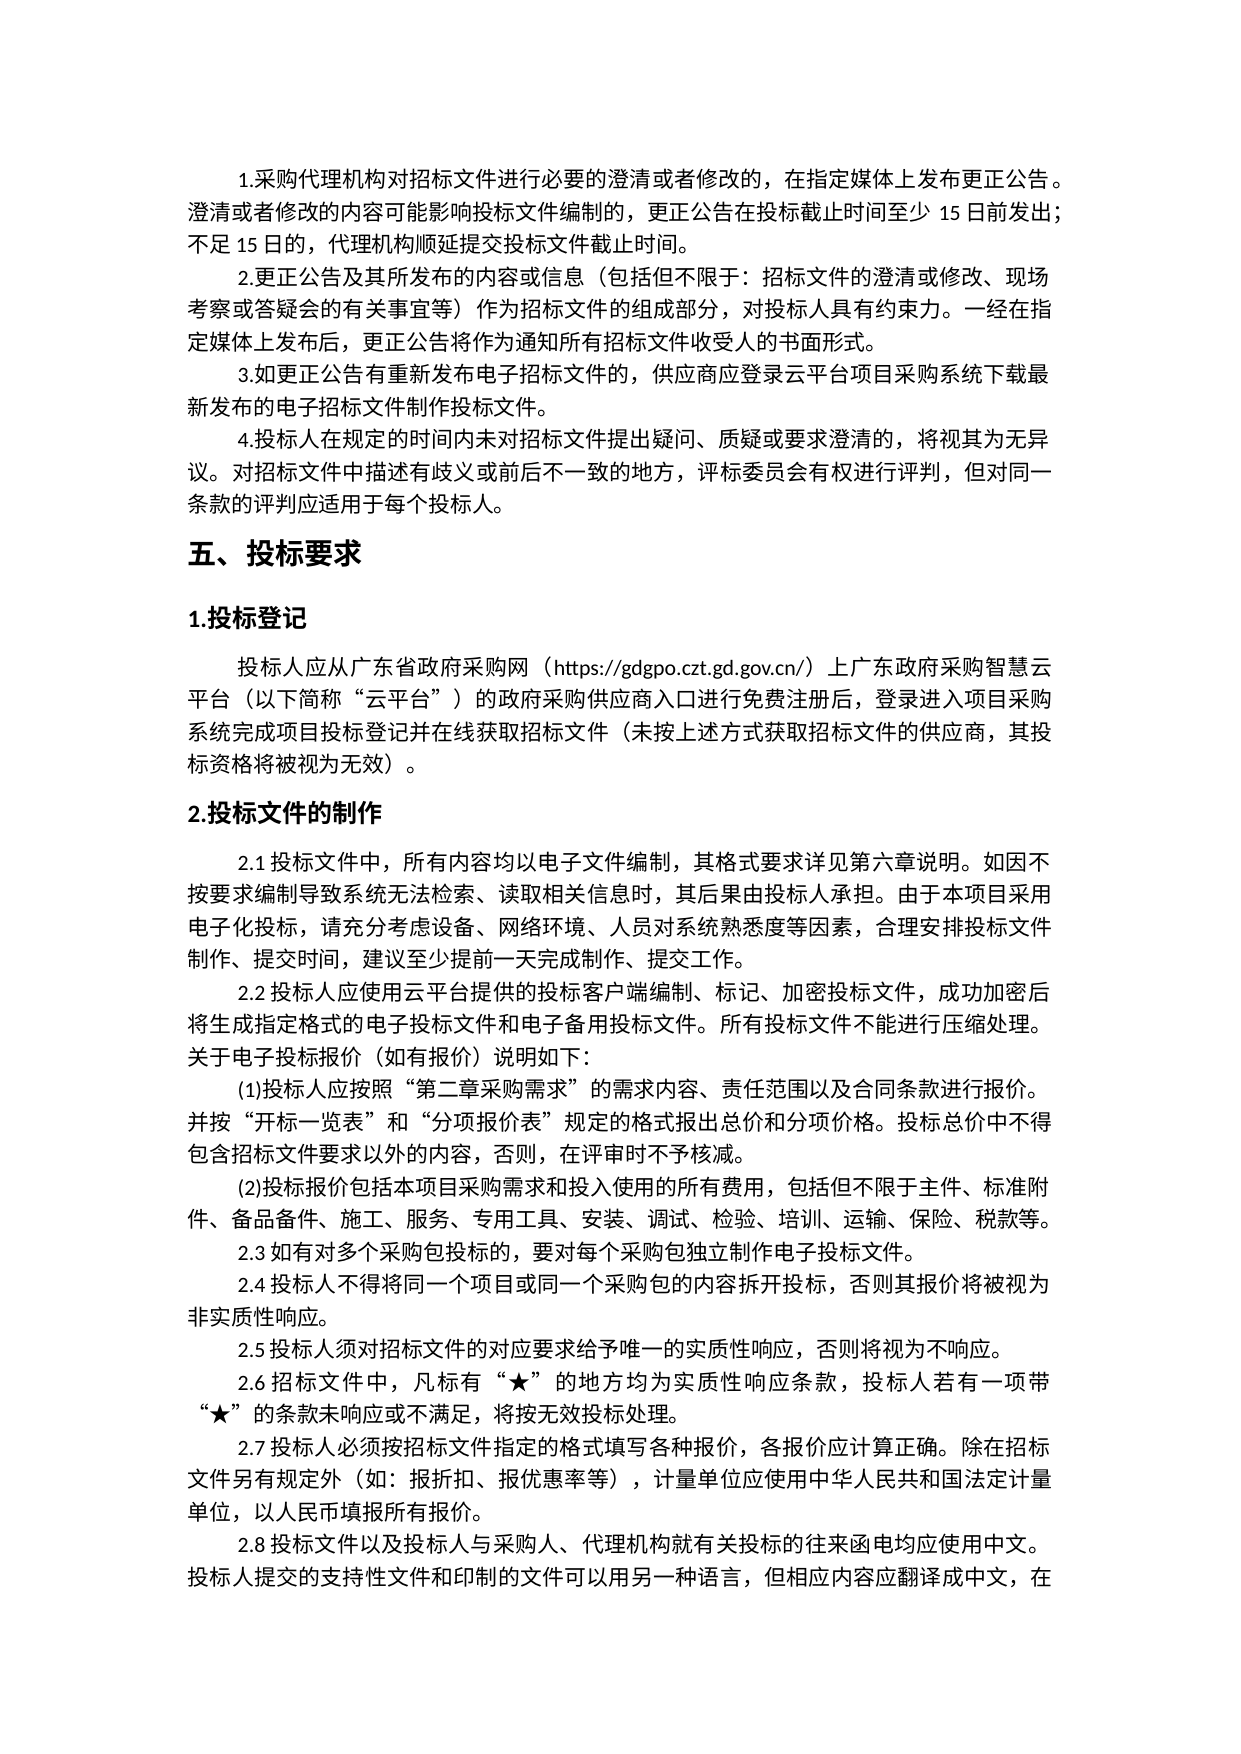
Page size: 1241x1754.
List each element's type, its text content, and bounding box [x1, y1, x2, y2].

text (1)投标人应按照“第二章采购需求”的需求内容、责任范围以及合同条款进行报价。并按“开标一览表”和“分项报价表”规定的格式报出总价和分项价格。投标总价中不得包含招标文件要求以外的内容，否则，在评审时不予核减。 [187, 1072, 1053, 1169]
text 2.3 如有对多个采购包投标的，要对每个采购包独立制作电子投标文件。 [187, 1234, 1053, 1267]
text 五、投标要求 [187, 519, 1053, 584]
text 2.4投标人不得将同一个项目或同一个采购包的内容拆开投标，否则其报价将被视为非实质性响应。 [187, 1267, 1053, 1332]
text 2.2投标人应使用云平台提供的投标客户端编制、标记、加密投标文件，成功加密后将生成指定格式的电子投标文件和电子备用投标文件。所有投标文件不能进行压缩处理。关于电子投标报价（如有报价）说明如下： [187, 974, 1053, 1072]
text 2.5投标人须对招标文件的对应要求给予唯一的实质性响应，否则将视为不响应。 [187, 1332, 1053, 1364]
text 2.1投标文件中，所有内容均以电子文件编制，其格式要求详见第六章说明。如因不按要求编制导致系统无法检索、读取相关信息时，其后果由投标人承担。由于本项目采用电子化投标，请充分考虑设备、网络环境、人员对系统熟悉度等因素，合理安排投标文件制作、提交时间，建议至少提前一天完成制作、提交工作。 [187, 844, 1053, 974]
text 3.如更正公告有重新发布电子招标文件的，供应商应登录云平台项目采购系统下载最新发布的电子招标文件制作投标文件。 [187, 357, 1053, 422]
text 2.投标文件的制作 [187, 779, 1053, 844]
text 2.6招标文件中，凡标有“★”的地方均为实质性响应条款，投标人若有一项带“★”的条款未响应或不满足，将按无效投标处理。 [187, 1364, 1053, 1429]
text (2)投标报价包括本项目采购需求和投入使用的所有费用，包括但不限于主件、标准附件、备品备件、施工、服务、专用工具、安装、调试、检验、培训、运输、保险、税款等。 [187, 1169, 1053, 1234]
text 2.7投标人必须按招标文件指定的格式填写各种报价，各报价应计算正确。除在招标文件另有规定外（如：报折扣、报优惠率等），计量单位应使用中华人民共和国法定计量单位，以人民币填报所有报价。 [187, 1429, 1053, 1527]
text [187, 1527, 1053, 1592]
text 1.投标登记 [187, 584, 1053, 649]
text 投标人应从广东省政府采购网（https://gdgpo.czt.gd.gov.cn/）上广东政府采购智慧云平台（以下简称“云平台”）的政府采购供应商入口进行免费注册后，登录进入项目采购系统完成项目投标登记并在线获取招标文件（未按上述方式获取招标文件的供应商，其投标资格将被视为无效）。 [187, 649, 1053, 779]
text 1.采购代理机构对招标文件进行必要的澄清或者修改的，在指定媒体上发布更正公告。澄清或者修改的内容可能影响投标文件编制的，更正公告在投标截止时间至少15日前发出；不足15日的，代理机构顺延提交投标文件截止时间。 [187, 162, 1053, 259]
text 4.投标人在规定的时间内未对招标文件提出疑问、质疑或要求澄清的，将视其为无异议。对招标文件中描述有歧义或前后不一致的地方，评标委员会有权进行评判，但对同一条款的评判应适用于每个投标人。 [187, 422, 1053, 519]
text 2.更正公告及其所发布的内容或信息（包括但不限于：招标文件的澄清或修改、现场考察或答疑会的有关事宜等）作为招标文件的组成部分，对投标人具有约束力。一经在指定媒体上发布后，更正公告将作为通知所有招标文件收受人的书面形式。 [187, 259, 1053, 357]
